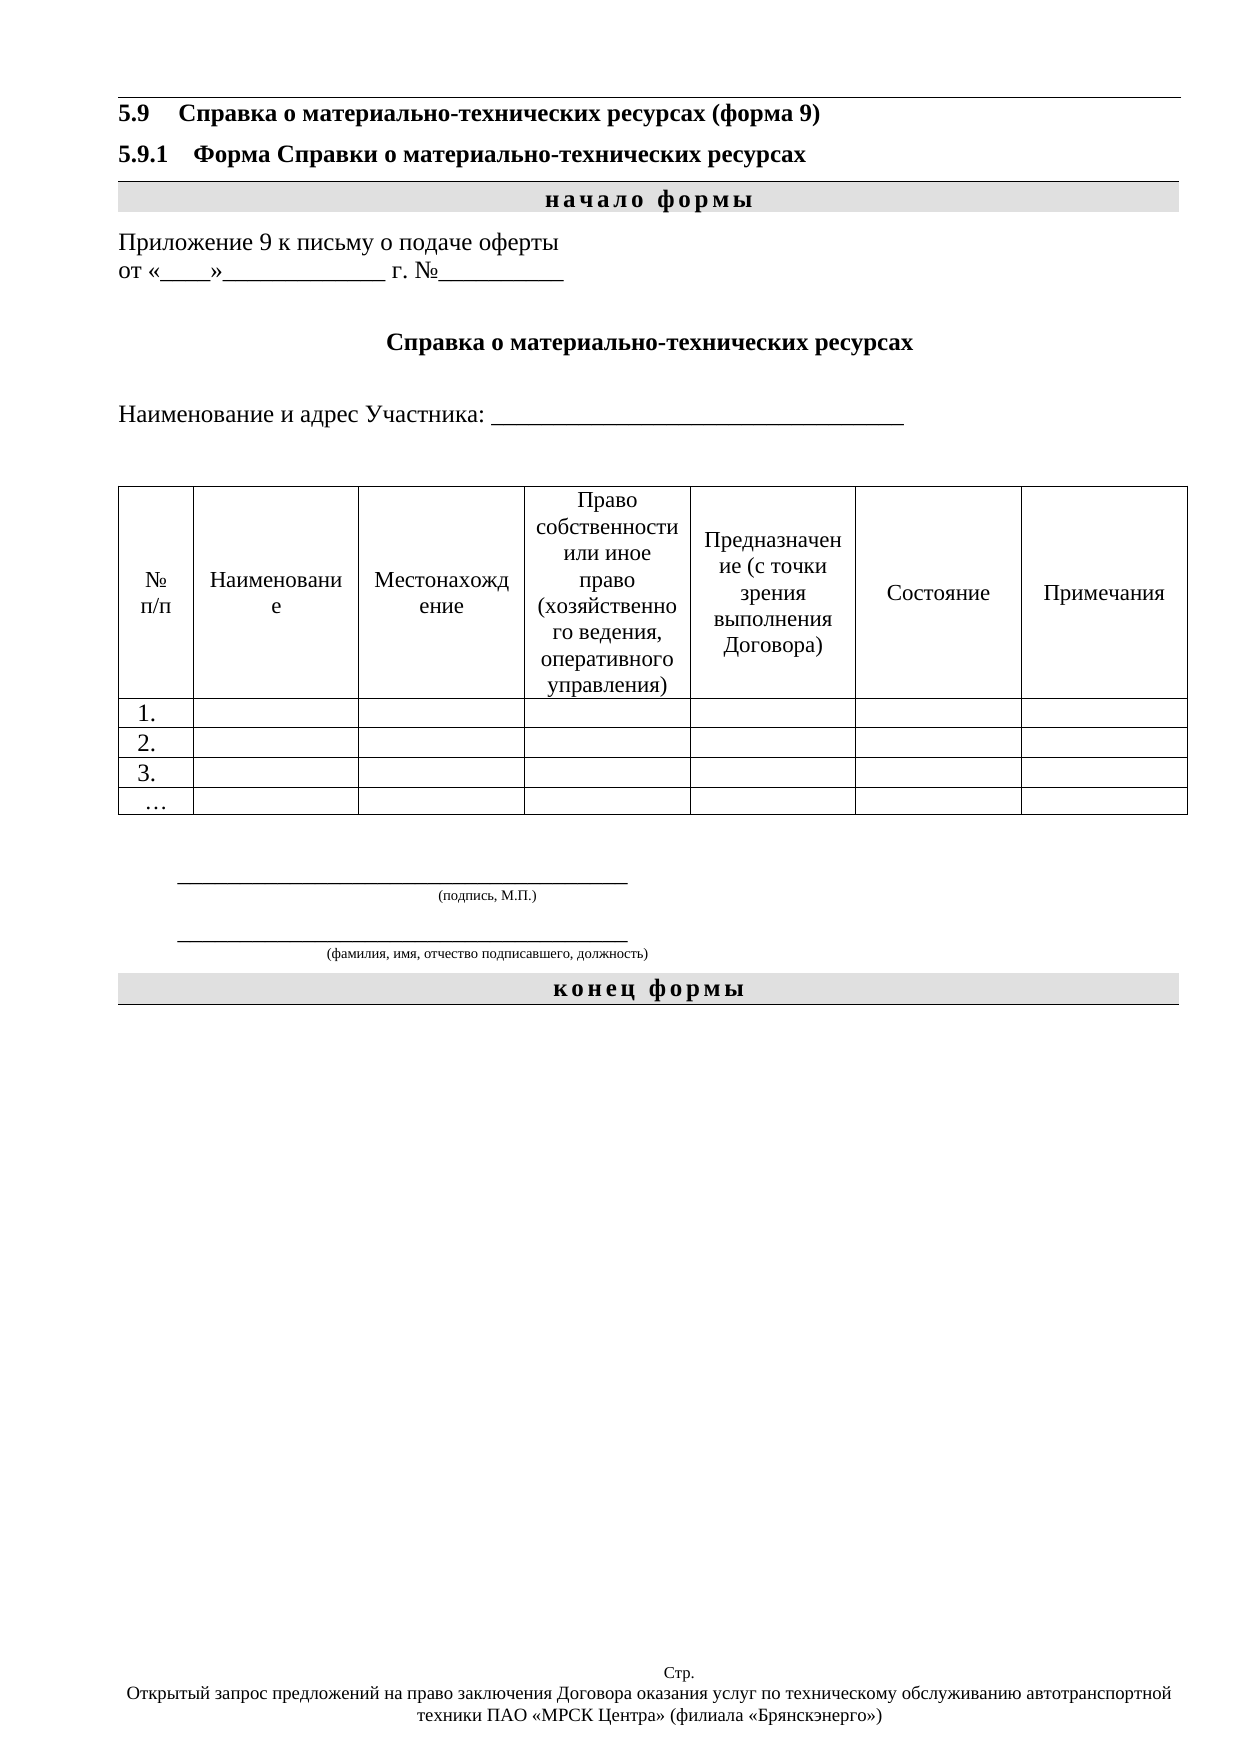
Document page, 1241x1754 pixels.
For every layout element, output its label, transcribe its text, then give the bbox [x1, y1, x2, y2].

table_cell [194, 758, 358, 787]
table_cell [1022, 699, 1187, 727]
text Приложение 9 к письму о подаче оферты от «____»_____________ г. №__________ [118, 227, 1181, 284]
table_cell [1022, 728, 1187, 757]
table_cell [359, 699, 524, 727]
table_cell [119, 758, 193, 787]
table_header № п/п [119, 487, 193, 697]
subtitle Справка о материально-технических ресурсах (форма 9) [118, 98, 1181, 127]
table_cell [359, 788, 524, 814]
text (подпись, М.П.) [118, 887, 797, 916]
subtitle Форма Справки о материально-технических ресурсах [118, 139, 1181, 168]
table_cell [856, 758, 1021, 787]
table_cell [691, 699, 855, 727]
table_cell [856, 728, 1021, 757]
table_cell [1022, 758, 1187, 787]
table_cell [1022, 788, 1187, 814]
table_cell [359, 758, 524, 787]
table_cell … [119, 788, 193, 814]
table_cell [194, 699, 358, 727]
table_cell [856, 788, 1021, 814]
table_cell [856, 699, 1021, 727]
text Справка о материально-технических ресурсах [118, 327, 1181, 356]
table_cell [691, 758, 855, 787]
table_cell [119, 728, 193, 757]
table_header Примечания [1022, 487, 1187, 697]
table_cell [194, 728, 358, 757]
table_cell [525, 788, 690, 814]
text Наименование и адрес Участника: _________________________________ [118, 399, 1181, 428]
table_cell [525, 699, 690, 727]
table_header Право собственности или иное право (хозяйственного ведения, оперативного управления) [525, 487, 690, 697]
text конец формы [118, 973, 1179, 1004]
table_header Наименование [194, 487, 358, 697]
table_cell [525, 758, 690, 787]
text ____________________________________ [118, 858, 1181, 887]
table_cell [119, 699, 193, 727]
table_header Состояние [856, 487, 1021, 697]
table_cell [691, 728, 855, 757]
table_cell [691, 788, 855, 814]
text ____________________________________ [118, 916, 1181, 944]
table_cell [359, 728, 524, 757]
table_header Предназначение (с точки зрения выполнения Договора) [691, 487, 855, 697]
text (фамилия, имя, отчество подписавшего, должность) [118, 944, 797, 973]
table_cell [525, 728, 690, 757]
table_header Местонахождение [359, 487, 524, 697]
table_cell [194, 788, 358, 814]
text начало формы [118, 182, 1179, 212]
